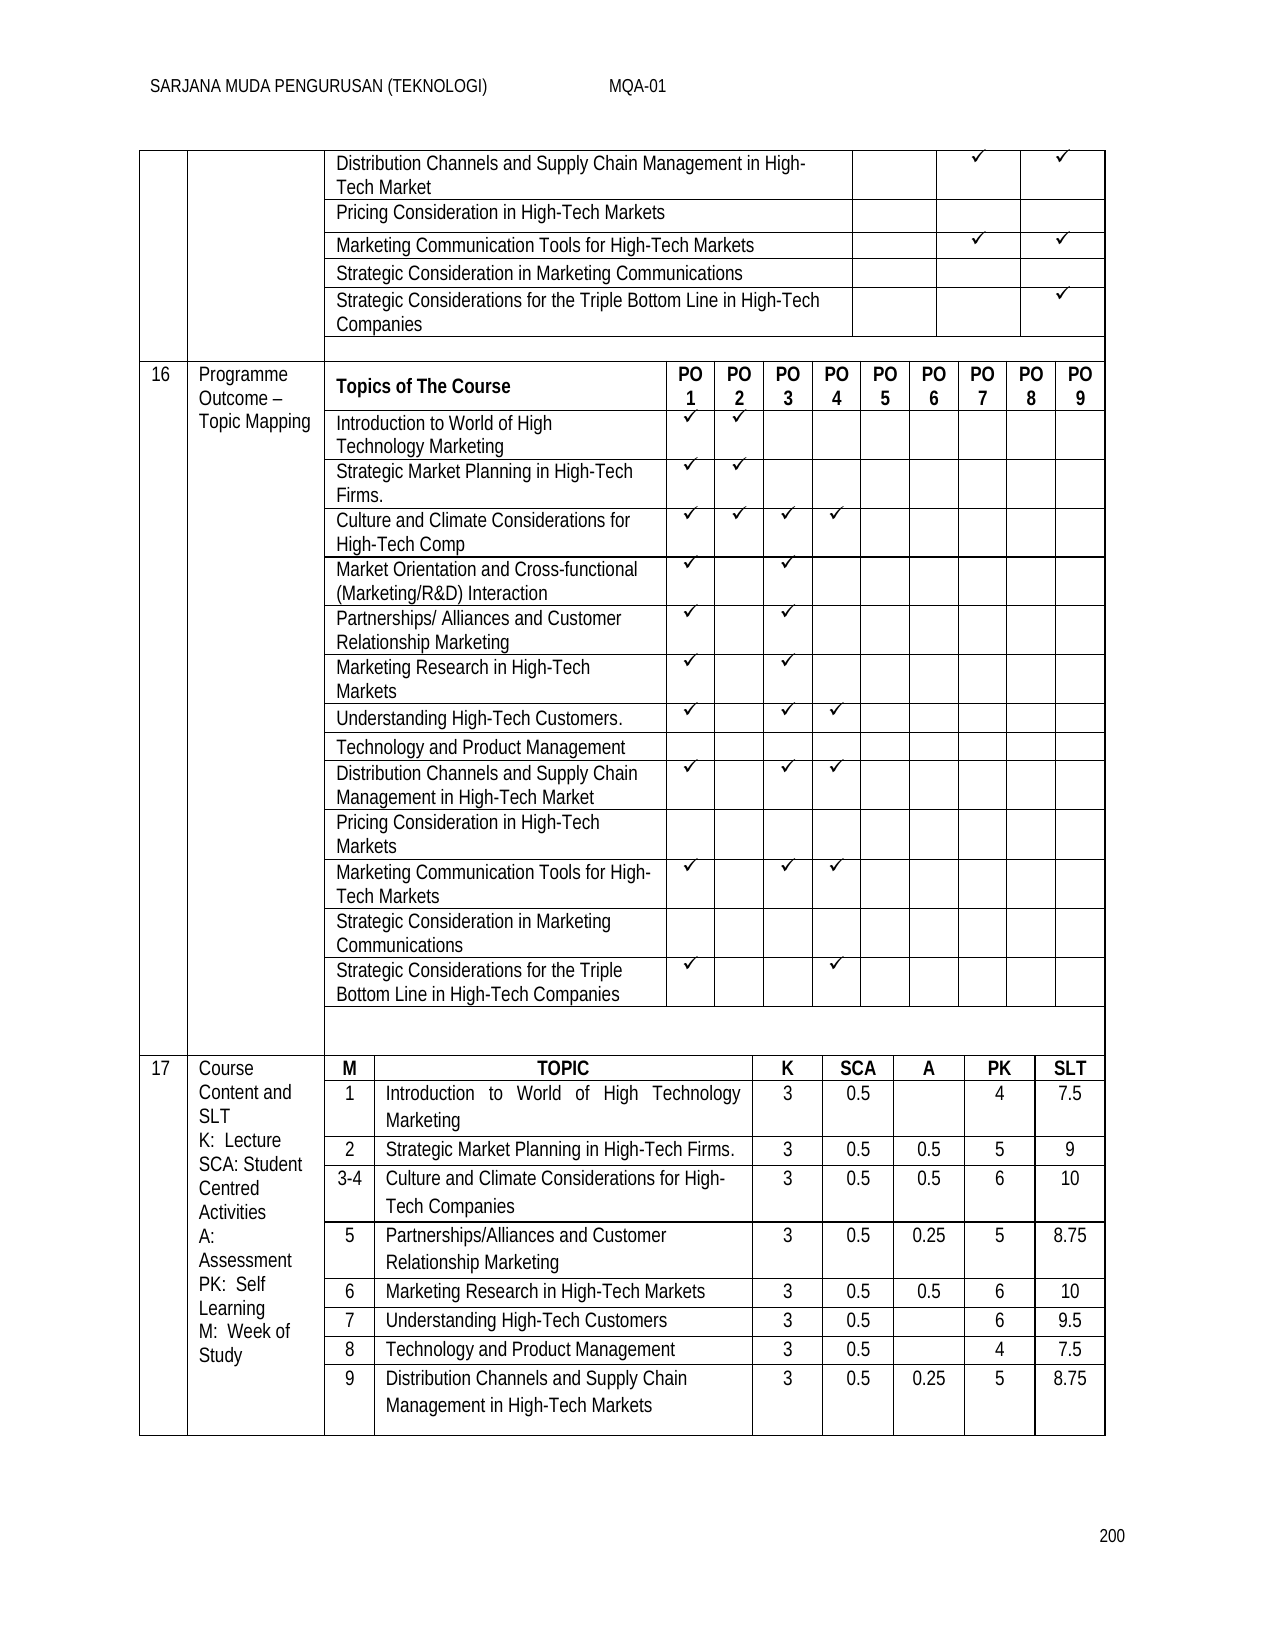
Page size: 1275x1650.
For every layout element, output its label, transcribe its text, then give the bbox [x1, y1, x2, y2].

table_cell [937, 288, 1020, 336]
table_cell PO7 [959, 362, 1006, 409]
table_cell [937, 233, 1020, 258]
table_cell 8.75 [1036, 1365, 1104, 1435]
table_cell 0.5 [823, 1337, 893, 1364]
table_cell Strategic Market Planning in High-Tech Firms. [325, 460, 666, 507]
table_cell PO5 [861, 362, 909, 409]
table_cell Partnerships/ Alliances and Customer Relationship Marketing [325, 606, 666, 654]
table_cell [667, 704, 714, 732]
table_cell 0.5 [894, 1166, 964, 1221]
table_cell [667, 460, 714, 507]
table_cell [959, 655, 1006, 703]
table_cell [861, 810, 909, 859]
table_cell [861, 860, 909, 908]
table_cell [813, 909, 860, 957]
table_cell 0.5 [894, 1279, 964, 1307]
table_cell [325, 337, 1104, 361]
table_cell [325, 1007, 1104, 1055]
table_cell [910, 810, 958, 859]
table_cell 0.5 [823, 1308, 893, 1336]
table_cell 3 [753, 1081, 822, 1136]
table_cell 0.25 [894, 1365, 964, 1435]
table_cell [715, 411, 763, 458]
table_cell Partnerships/Alliances and Customer Relationship Marketing [375, 1223, 752, 1278]
table_cell [715, 810, 763, 859]
table_cell PO1 [667, 362, 714, 409]
table_cell [715, 704, 763, 732]
table_cell [764, 958, 812, 1006]
table_cell [667, 860, 714, 908]
table_cell [1007, 606, 1055, 654]
table_cell Pricing Consideration in High-Tech Markets [325, 200, 852, 232]
table_cell [764, 460, 812, 507]
table_cell PO6 [910, 362, 958, 409]
table_cell [667, 509, 714, 556]
table_cell [1056, 558, 1104, 605]
table_cell 10 [1036, 1166, 1104, 1221]
table_cell [861, 733, 909, 760]
table_cell [910, 733, 958, 760]
table_cell 0.5 [823, 1223, 893, 1278]
table_cell Market Orientation and Cross-functional (Marketing/R&D) Interaction [325, 558, 666, 605]
table_cell Culture and Climate Considerations for High-Tech Companies [375, 1166, 752, 1221]
table_cell 3 [753, 1279, 822, 1307]
table_cell 2 [325, 1137, 374, 1165]
table_cell [715, 460, 763, 507]
table_cell [1056, 460, 1104, 507]
table_cell [764, 509, 812, 556]
table_cell Introduction to World of High Technology Marketing [325, 411, 666, 458]
table_cell 9.5 [1036, 1308, 1104, 1336]
table_cell 3 [753, 1137, 822, 1165]
table_cell TOPIC [375, 1056, 752, 1080]
table_cell [1056, 606, 1104, 654]
table_cell [764, 704, 812, 732]
table_cell 16 [140, 362, 187, 1055]
table_cell 3 [753, 1223, 822, 1278]
table_cell [861, 761, 909, 809]
table_cell [910, 558, 958, 605]
table_cell [1021, 200, 1104, 232]
table_cell [715, 860, 763, 908]
table_cell [853, 259, 936, 287]
table_cell 8.75 [1036, 1223, 1104, 1278]
table_cell [861, 606, 909, 654]
table_cell Culture and Climate Considerations for High-Tech Comp [325, 509, 666, 556]
table_cell 3-4 [325, 1166, 374, 1221]
table_cell K [753, 1056, 822, 1080]
table_cell [894, 1308, 964, 1336]
table_cell [861, 411, 909, 458]
table_cell 6 [965, 1166, 1034, 1221]
table_cell Strategic Considerations for the Triple Bottom Line in High-Tech Companies [325, 288, 852, 336]
table_cell Distribution Channels and Supply Chain Management in High-Tech Market [325, 761, 666, 809]
table_cell [813, 761, 860, 809]
table_cell [959, 958, 1006, 1006]
table_cell [861, 655, 909, 703]
table_cell [1007, 958, 1055, 1006]
table_cell [764, 655, 812, 703]
table_cell [1056, 958, 1104, 1006]
table_cell [959, 761, 1006, 809]
table_cell 5 [965, 1365, 1034, 1435]
table_cell [813, 733, 860, 760]
table_cell [1021, 151, 1104, 199]
table_cell 6 [325, 1279, 374, 1307]
table_cell [959, 810, 1006, 859]
table_cell PO9 [1056, 362, 1104, 409]
table_cell [1056, 761, 1104, 809]
table_cell Marketing Communication Tools for High-Tech Markets [325, 860, 666, 908]
table_cell 3 [753, 1365, 822, 1435]
table_cell 0.5 [894, 1137, 964, 1165]
table_cell [715, 509, 763, 556]
table_cell [894, 1081, 964, 1136]
table_cell [861, 558, 909, 605]
table_cell [813, 509, 860, 556]
table_cell SCA [823, 1056, 893, 1080]
table_cell [764, 860, 812, 908]
table_cell 4 [965, 1337, 1034, 1364]
table_cell [937, 151, 1020, 199]
table_cell [1056, 733, 1104, 760]
table_cell [910, 958, 958, 1006]
table_cell SLT [1036, 1056, 1104, 1080]
table_cell [764, 909, 812, 957]
table_cell [910, 761, 958, 809]
table_cell [1007, 704, 1055, 732]
table_cell [764, 606, 812, 654]
table_cell [813, 411, 860, 458]
table_cell [1056, 655, 1104, 703]
table_cell PK [965, 1056, 1034, 1080]
table_cell [813, 655, 860, 703]
table_cell [667, 733, 714, 760]
table_cell Distribution Channels and Supply Chain Management in High-Tech Market [325, 151, 852, 199]
table_cell 0.25 [894, 1223, 964, 1278]
table_cell [894, 1337, 964, 1364]
table_cell 3 [753, 1337, 822, 1364]
table_cell Pricing Consideration in High-Tech Markets [325, 810, 666, 859]
table_cell [1056, 704, 1104, 732]
table_cell [813, 460, 860, 507]
table_cell 6 [965, 1308, 1034, 1336]
table_cell [764, 733, 812, 760]
table_cell [861, 909, 909, 957]
table_cell 7 [325, 1308, 374, 1336]
table_cell Strategic Considerations for the Triple Bottom Line in High-Tech Companies [325, 958, 666, 1006]
table_cell [1007, 460, 1055, 507]
table_cell [910, 411, 958, 458]
table_cell 7.5 [1036, 1081, 1104, 1136]
table_cell [853, 151, 936, 199]
table_cell [937, 200, 1020, 232]
table_cell [937, 259, 1020, 287]
table_cell 5 [965, 1223, 1034, 1278]
table_cell 5 [965, 1137, 1034, 1165]
table_cell PO2 [715, 362, 763, 409]
table_cell Marketing Communication Tools for High-Tech Markets [325, 233, 852, 258]
table_cell PO4 [813, 362, 860, 409]
table_cell [861, 509, 909, 556]
table_cell [853, 200, 936, 232]
table_cell [959, 860, 1006, 908]
table_cell [1056, 860, 1104, 908]
table_cell [715, 558, 763, 605]
table_cell [910, 460, 958, 507]
table_cell 0.5 [823, 1365, 893, 1435]
table_cell Programme Outcome – Topic Mapping [188, 362, 324, 1055]
table_cell [1056, 411, 1104, 458]
table_cell 4 [965, 1081, 1034, 1136]
table_cell 7.5 [1036, 1337, 1104, 1364]
table_cell [667, 606, 714, 654]
table_cell [715, 909, 763, 957]
table_cell [959, 460, 1006, 507]
table_cell [667, 909, 714, 957]
table_cell [910, 860, 958, 908]
table_cell 17 [140, 1056, 187, 1435]
table_cell [1007, 411, 1055, 458]
table_cell Topics of The Course [325, 362, 666, 409]
table_cell [813, 810, 860, 859]
table_cell [764, 761, 812, 809]
table_cell 3 [753, 1308, 822, 1336]
table_cell [715, 606, 763, 654]
table_cell PO8 [1007, 362, 1055, 409]
table_cell [959, 704, 1006, 732]
table_cell Understanding High-Tech Customers [375, 1308, 752, 1336]
table_cell [959, 509, 1006, 556]
table_cell Distribution Channels and Supply Chain Management in High-Tech Markets [375, 1365, 752, 1435]
table_cell A [894, 1056, 964, 1080]
table_cell [910, 704, 958, 732]
table_cell 0.5 [823, 1279, 893, 1307]
table_cell Strategic Consideration in Marketing Communications [325, 259, 852, 287]
table_cell [1021, 259, 1104, 287]
table_cell [1007, 655, 1055, 703]
table_cell 10 [1036, 1279, 1104, 1307]
table_cell [959, 909, 1006, 957]
table_cell [861, 704, 909, 732]
table_cell [1021, 288, 1104, 336]
table_cell 5 [325, 1223, 374, 1278]
table_cell Technology and Product Management [375, 1337, 752, 1364]
table_cell [667, 761, 714, 809]
table_cell [1007, 909, 1055, 957]
table_cell [1007, 733, 1055, 760]
table_cell [1007, 761, 1055, 809]
table_cell Strategic Consideration in Marketing Communications [325, 909, 666, 957]
table_cell M [325, 1056, 374, 1080]
table_cell [910, 655, 958, 703]
table_cell [764, 558, 812, 605]
table_cell [715, 958, 763, 1006]
table_cell [667, 655, 714, 703]
table_cell [715, 761, 763, 809]
table_cell [715, 733, 763, 760]
table_cell [910, 909, 958, 957]
table_cell 9 [1036, 1137, 1104, 1165]
table_cell 6 [965, 1279, 1034, 1307]
table_cell Introduction to World of High Technology Marketing [375, 1081, 752, 1136]
table_cell [667, 958, 714, 1006]
table_cell [1056, 509, 1104, 556]
table_cell [1056, 810, 1104, 859]
table_cell [813, 704, 860, 732]
table_cell [861, 958, 909, 1006]
table_cell 0.5 [823, 1137, 893, 1165]
table_cell [1056, 909, 1104, 957]
table_cell 0.5 [823, 1166, 893, 1221]
table_cell Strategic Market Planning in High-Tech Firms. [375, 1137, 752, 1165]
table_cell [959, 733, 1006, 760]
table_cell [1007, 558, 1055, 605]
table_cell 9 [325, 1365, 374, 1435]
table_cell [1007, 810, 1055, 859]
table_cell Marketing Research in High-Tech Markets [325, 655, 666, 703]
table_cell [910, 606, 958, 654]
table_cell [910, 509, 958, 556]
table_cell Marketing Research in High-Tech Markets [375, 1279, 752, 1307]
table_cell 8 [325, 1337, 374, 1364]
table_cell [764, 810, 812, 859]
table_cell 0.5 [823, 1081, 893, 1136]
table_cell [861, 460, 909, 507]
table_cell [813, 860, 860, 908]
table_cell [853, 233, 936, 258]
table_cell [813, 558, 860, 605]
table_cell [959, 411, 1006, 458]
table_cell [1007, 860, 1055, 908]
table_cell [813, 606, 860, 654]
table_cell Understanding High-Tech Customers. [325, 704, 666, 732]
table_cell Course Content and SLT K: Lecture SCA: Student Centred Activities A: Assessment PK: Self Learning M: Week of Study [188, 1056, 324, 1435]
table_cell [667, 810, 714, 859]
table_cell [813, 958, 860, 1006]
table_cell [1007, 509, 1055, 556]
table_cell [667, 411, 714, 458]
table_cell PO3 [764, 362, 812, 409]
table_cell 1 [325, 1081, 374, 1136]
table_cell [667, 558, 714, 605]
table_cell [959, 558, 1006, 605]
table_cell [853, 288, 936, 336]
table_cell 3 [753, 1166, 822, 1221]
table_cell [715, 655, 763, 703]
table_cell [959, 606, 1006, 654]
table_cell Technology and Product Management [325, 733, 666, 760]
table_cell [764, 411, 812, 458]
table_cell [1021, 233, 1104, 258]
